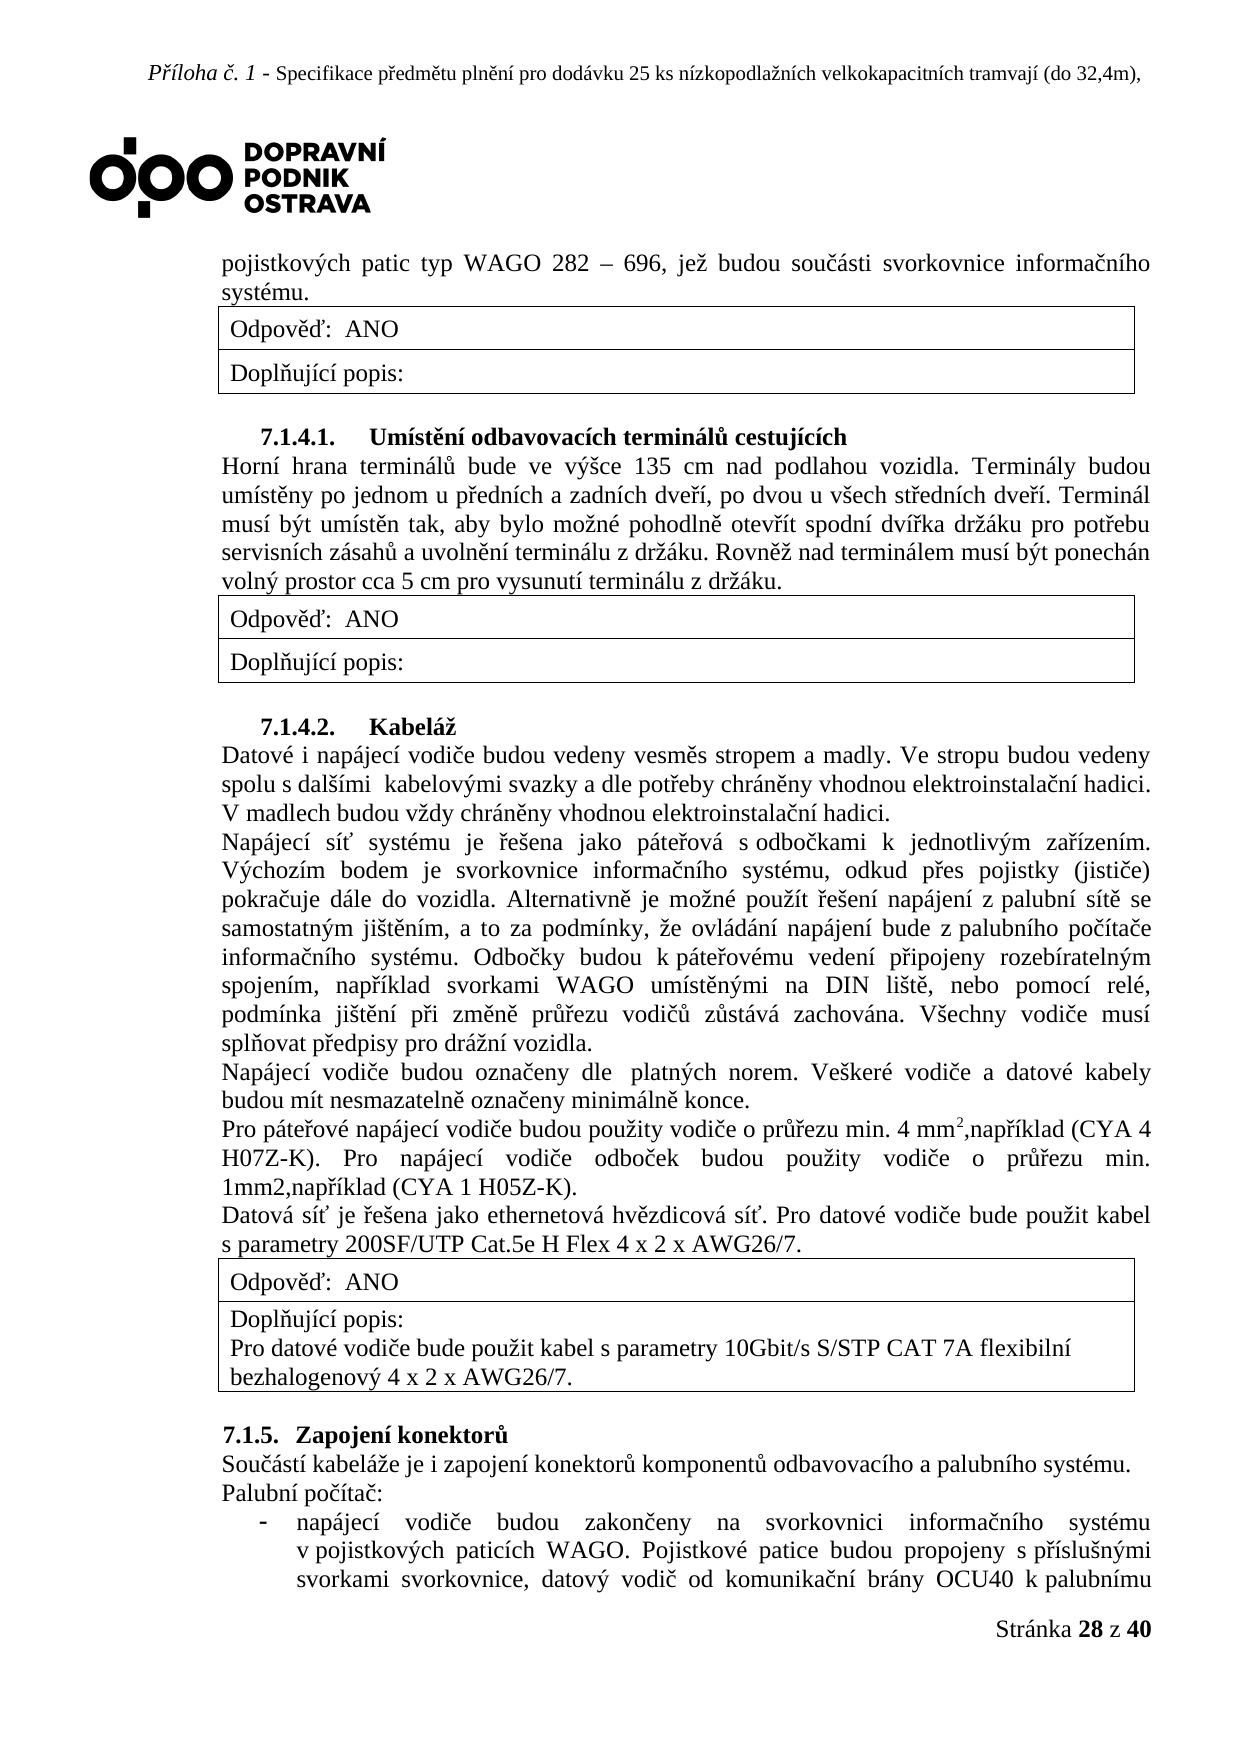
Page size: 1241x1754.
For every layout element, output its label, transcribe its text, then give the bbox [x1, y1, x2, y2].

list Zapojení konektorů [223, 1421, 1152, 1449]
text Datové i napájecí vodiče budou vedeny vesměs stropem a madly. Ve stropu budou vedeny spolu s dalšími kabelovými svazky a dle potřeby chráněny vhodnou elektroinstalační hadici. V madlech budou vždy chráněny vhodnou elektroinstalační hadici. [221, 740, 1152, 827]
list Umístění odbavovacích terminálů cestujících [260, 422, 1152, 451]
text Součástí kabeláže je i zapojení konektorů komponentů odbavovacího a palubního systému. [221, 1449, 1152, 1478]
table_cell Doplňující popis: [219, 350, 1134, 393]
picture [89, 137, 387, 218]
text Pro páteřové napájecí vodiče budou použity vodiče o průřezu min. 4 mm2,například (CYA 4 H07Z-K). Pro napájecí vodiče odboček budou použity vodiče o průřezu min. 1mm2,například (CYA 1 H05Z-K). [221, 1114, 1152, 1200]
text Horní hrana terminálů bude ve výšce 135 cm nad podlahou vozidla. Terminály budou umístěny po jednom u předních a zadních dveří, po dvou u všech středních dveří. Terminál musí být umístěn tak, aby bylo možné pohodlně otevřít spodní dvířka držáku pro potřebu servisních zásahů a uvolnění terminálu z držáku. Rovněž nad terminálem musí být ponechán volný prostor cca 5 cm pro vysunutí terminálu z držáku. [221, 451, 1152, 595]
list Kabeláž [260, 712, 1152, 740]
text Palubní počítač: [221, 1478, 1152, 1507]
text Datová síť je řešena jako ethernetová hvězdicová síť. Pro datové vodiče bude použit kabel s parametry 200SF/UTP Cat.5e H Flex 4 x 2 x AWG26/7. [221, 1200, 1152, 1258]
table_cell Doplňující popis: Pro datové vodiče bude použit kabel s parametry 10Gbit/s S/STP CAT 7A flexibilní bezhalogenový 4 x 2 x AWG26/7. [219, 1302, 1134, 1391]
table_cell Doplňující popis: [219, 639, 1134, 682]
table_header Odpověď: ANO [219, 1259, 1134, 1301]
table_header Odpověď: ANO [219, 307, 1134, 349]
text Napájecí vodiče budou označeny dle platných norem. Veškeré vodiče a datové kabely budou mít nesmazatelně označeny minimálně konce. [221, 1057, 1152, 1114]
text Napájecí síť systému je řešena jako páteřová s odbočkami k jednotlivým zařízením. Výchozím bodem je svorkovnice informačního systému, odkud přes pojistky (jističe) pokračuje dále do vozidla. Alternativně je možné použít řešení napájení z palubní sítě se samostatným jištěním, a to za podmínky, že ovládání napájení bude z palubního počítače informačního systému. Odbočky budou k páteřovému vedení připojeny rozebíratelným spojením, například svorkami WAGO umístěnými na DIN liště, nebo pomocí relé, podmínka jištění při změně průřezu vodičů zůstává zachována. Všechny vodiče musí splňovat předpisy pro drážní vozidla. [221, 827, 1152, 1057]
table_header Odpověď: ANO [219, 596, 1134, 638]
